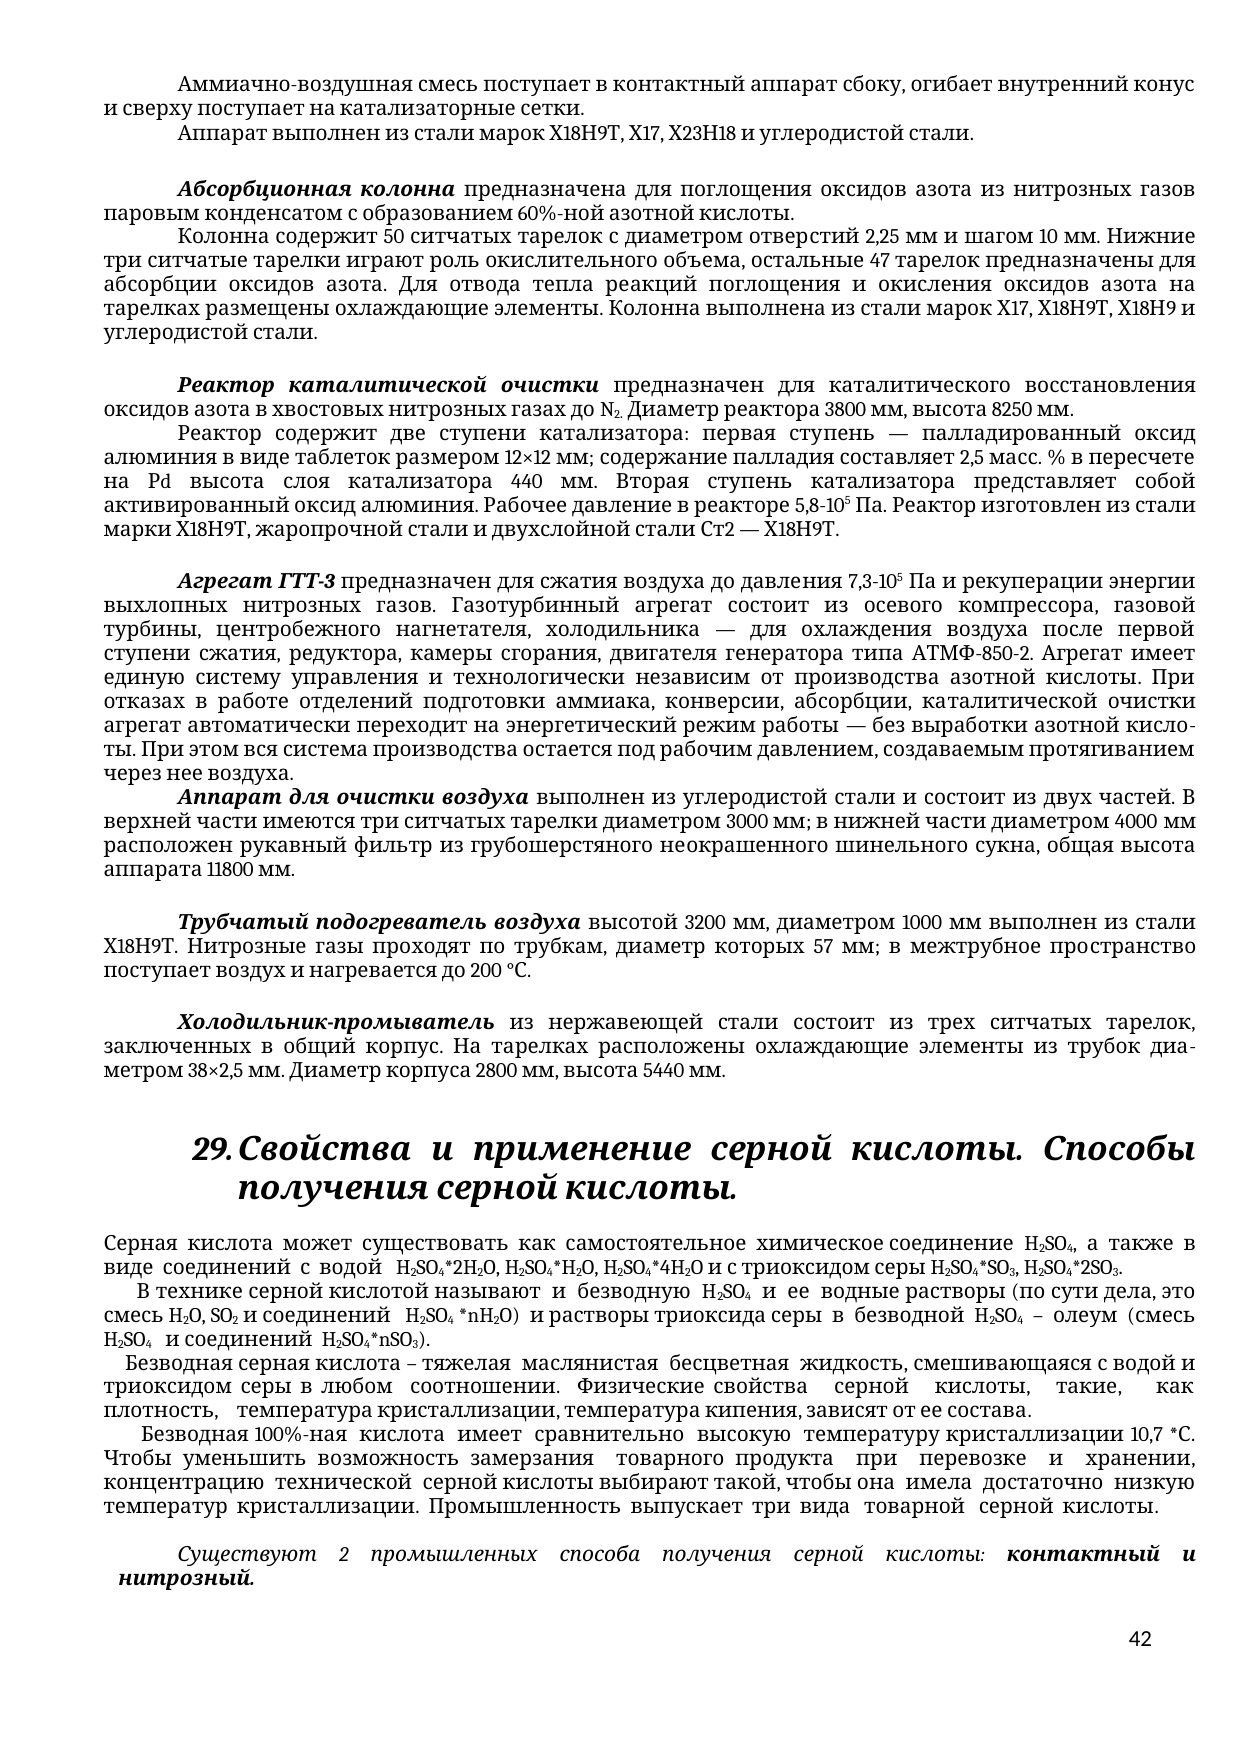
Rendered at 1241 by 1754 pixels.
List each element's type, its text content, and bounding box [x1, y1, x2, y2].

text Безводная серная кислота – тяжелая маслянистая бесцветная жидкость, смешивающаяся с водой и триоксидом серы в любом соотношении. Физические свойства серной кислоты, такие, как плотность, температура кристаллизации, температура кипения, зависят от ее состава. [103, 1351, 1196, 1423]
text Аппарат выполнен из стали марок Х18Н9Т, Х17, Х23Н18 и углеродистой стали. [103, 122, 1196, 146]
text Абсорбционная колонна предназначена для поглощения оксидов азота из нитрозных газов паровым конденсатом с образованием 60%-ной азотной кислоты. [103, 177, 1196, 225]
text Холодильник-промыватель из нержавеющей стали состоит из трех ситчатых тарелок, заключенных в общий корпус. На тарелках расположены охлаждающие элементы из трубок диаметром 38×2,5 мм. Диаметр корпуса 2800 мм, высота 5440 мм. [103, 1011, 1196, 1083]
text Трубчатый подогреватель воздуха высотой 3200 мм, диаметром 1000 мм выполнен из стали Х18Н9Т. Нитрозные газы проходят по трубкам, диаметр которых 57 мм; в межтрубное пространство поступает воздух и нагревается до 200 °С. [103, 910, 1196, 982]
list Свойства и применение серной кислоты. Способы получения серной кислоты. [192, 1131, 1196, 1207]
text Аппарат для очистки воздуха выполнен из углеродистой стали и состоит из двух частей. В верхней части имеются три ситчатых тарелки диаметром 3000 мм; в нижней части диаметром 4000 мм расположен рукавный фильтр из грубошерстяного неокрашенного шинельного сукна, общая высота аппарата 11800 мм. [103, 786, 1196, 882]
text Реактор содержит две ступени катализатора: первая ступень — палладированный оксид алюминия в виде таблеток размером 12×12 мм; содержание палладия составляет 2,5 масс. % в пересчете на Рd высота слоя катализатора 440 мм. Вторая ступень катализатора представляет собой активированный оксид алюминия. Рабочее давление в реакторе 5,8-105 Па. Реактор изготовлен из стали марки Х18Н9Т, жаропрочной стали и двухслойной стали Ст2 — Х18Н9Т. [103, 422, 1196, 541]
text Колонна содержит 50 ситчатых тарелок с диаметром отверстий 2,25 мм и шагом 10 мм. Нижние три ситчатые тарелки играют роль окислительного объема, остальные 47 тарелок предназначены для абсорбции оксидов азота. Для отвода тепла реакций поглощения и окисления оксидов азота на тарелках размещены охлаждающие элементы. Колонна выполнена из стали марок Х17, Х18Н9Т, Х18Н9 и углеродистой стали. [103, 225, 1196, 345]
text Агрегат ГТТ-3 предназначен для сжатия воздуха до давления 7,3-105 Па и рекуперации энергии выхлопных нитрозных газов. Газотурбинный агрегат состоит из осевого компрессора, газовой турбины, центробежного нагнетателя, холодильника — для охлаждения воздуха после первой ступени сжатия, редуктора, камеры сгорания, двигателя генератора типа АТМФ-850-2. Агрегат имеет единую систему управления и технологически независим от производства азотной кислоты. При отказах в работе отделений подготовки аммиака, конверсии, абсорбции, каталитической очистки агрегат автоматически переходит на энергетический режим работы — без выработки азотной кислоты. При этом вся система производства остается под рабочим давлением, создаваемым протягиванием через нее воздуха. [103, 570, 1196, 786]
text Реактор каталитической очистки предназначен для каталитического восстановления оксидов азота в хвостовых нитрозных газах до N2. Диаметр реактора 3800 мм, высота 8250 мм. [103, 374, 1196, 422]
text Аммиачно-воздушная смесь поступает в контактный аппарат сбоку, огибает внутренний конус и сверху поступает на катализаторные сетки. [103, 73, 1196, 121]
text Безводная 100%-ная кислота имеет сравнительно высокую температуру кристаллизации 10,7 *С. Чтобы уменьшить возможность замерзания товарного продукта при перевозке и хранении, концентрацию технической серной кислоты выбирают такой, чтобы она имела достаточно низкую температур кристаллизации. Промышленность выпускает три вида товарной серной кислоты. [103, 1423, 1196, 1519]
text Серная кислота может существовать как самостоятельное химическое соединение H2SO4, а также в виде соединений с водой H2SO4*2H2O, H2SO4*H2O, H2SO4*4H2O и с триоксидом серы H2SO4*SO3, H2SO4*2SO3. [103, 1231, 1196, 1279]
text Существуют 2 промышленных способа получения серной кислоты: контактный и нитрозный. [118, 1543, 1196, 1591]
text В технике серной кислотой называют и безводную H2SO4 и ее водные растворы (по сути дела, это смесь H2O, SO2 и соединений H2SO4 *nH2O) и растворы триоксида серы в безводной H2SO4 – олеум (смесь H2SO4 и соединений H2SO4*nSO3). [103, 1279, 1196, 1351]
